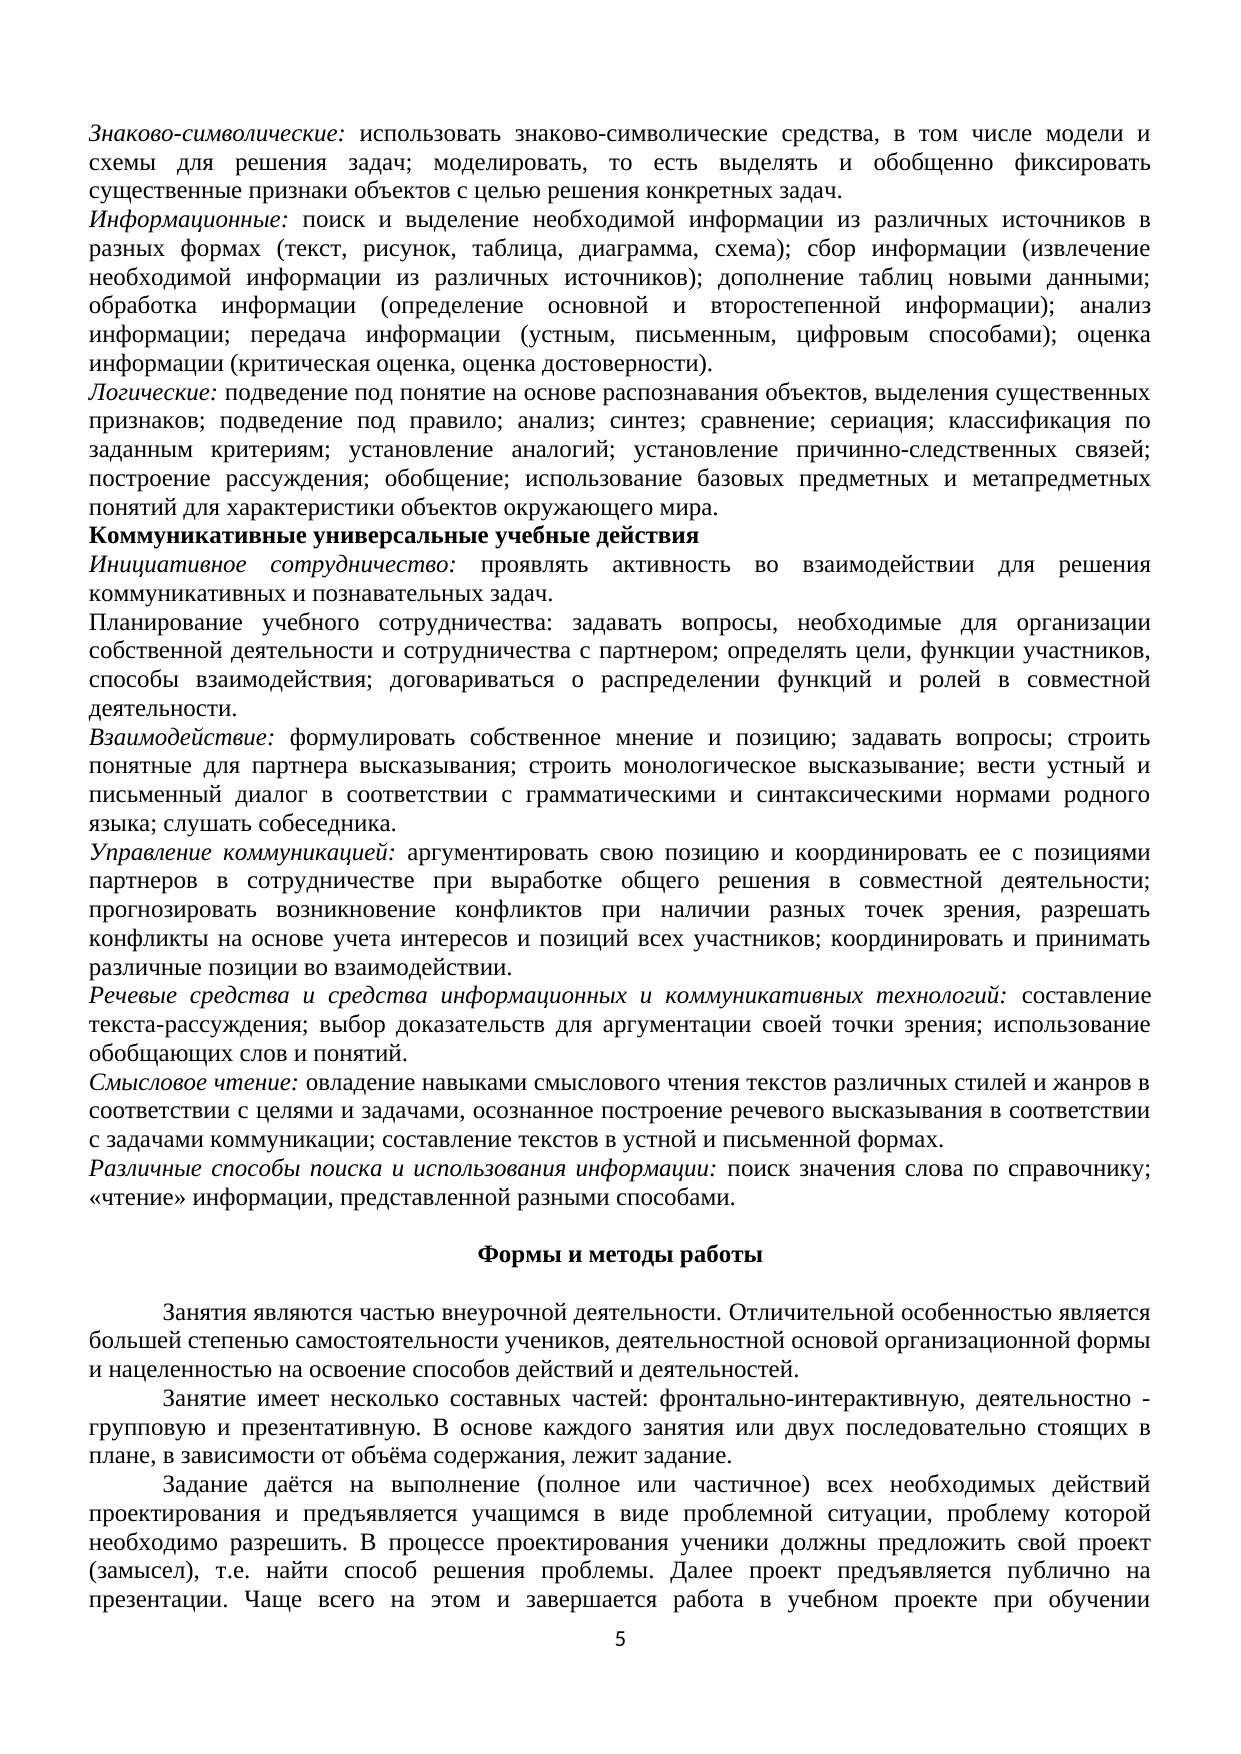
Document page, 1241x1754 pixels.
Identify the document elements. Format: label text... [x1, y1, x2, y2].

text Управление коммуникацией: аргументировать свою позицию и координировать ее с позициями партнеров в сотрудничестве при выработке общего решения в совместной деятельности; прогнозировать возникновение конфликтов при наличии разных точек зрения, разрешать конфликты на основе учета интересов и позиций всех участников; координировать и принимать различные позиции во взаимодействии. [89, 837, 1152, 981]
text Инициативное сотрудничество: проявлять активность во взаимодействии для решения коммуникативных и познавательных задач. [89, 549, 1152, 607]
text Логические: подведение под понятие на основе распознавания объектов, выделения существенных признаков; подведение под правило; анализ; синтез; сравнение; сериация; классификация по заданным критериям; установление аналогий; установление причинно-следственных связей; построение рассуждения; обобщение; использование базовых предметных и метапредметных понятий для характеристики объектов окружающего мира. [89, 377, 1152, 521]
text Смысловое чтение: овладение навыками смыслового чтения текстов различных стилей и жанров в соответствии с целями и задачами, осознанное построение речевого высказывания в соответствии с задачами коммуникации; составление текстов в устной и письменной формах. [89, 1067, 1152, 1153]
text Занятие имеет несколько составных частей: фронтально-интерактивную, деятельностно - групповую и презентативную. В основе каждого занятия или двух последовательно стоящих в плане, в зависимости от объёма содержания, лежит задание. [89, 1383, 1152, 1469]
text Взаимодействие: формулировать собственное мнение и позицию; задавать вопросы; строить понятные для партнера высказывания; строить монологическое высказывание; вести устный и письменный диалог в соответствии с грамматическими и синтаксическими нормами родного языка; слушать собеседника. [89, 722, 1152, 837]
text Знаково-символические: использовать знаково-символические средства, в том числе модели и схемы для решения задач; моделировать, то есть выделять и обобщенно фиксировать существенные признаки объектов с целью решения конкретных задач. [89, 118, 1152, 204]
text Речевые средства и средства информационных и коммуникативных технологий: составление текста-рассуждения; выбор доказательств для аргументации своей точки зрения; использование обобщающих слов и понятий. [89, 981, 1152, 1067]
text Информационные: поиск и выделение необходимой информации из различных источников в разных формах (текст, рисунок, таблица, диаграмма, схема); сбор информации (извлечение необходимой информации из различных источников); дополнение таблиц новыми данными; обработка информации (определение основной и второстепенной информации); анализ информации; передача информации (устным, письменным, цифровым способами); оценка информации (критическая оценка, оценка достоверности). [89, 204, 1152, 377]
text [89, 1469, 1152, 1613]
text Занятия являются частью внеурочной деятельности. Отличительной особенностью является большей степенью самостоятельности учеников, деятельностной основой организационной формы и нацеленностью на освоение способов действий и деятельностей. [89, 1297, 1152, 1383]
text Коммуникативные универсальные учебные действия [89, 521, 1152, 549]
text Формы и методы работы [89, 1239, 1152, 1268]
text Планирование учебного сотрудничества: задавать вопросы, необходимые для организации собственной деятельности и сотрудничества с партнером; определять цели, функции участников, способы взаимодействия; договариваться о распределении функций и ролей в совместной деятельности. [89, 607, 1152, 722]
text Различные способы поиска и использования информации: поиск значения слова по справочнику; «чтение» информации, представленной разными способами. [89, 1153, 1152, 1211]
